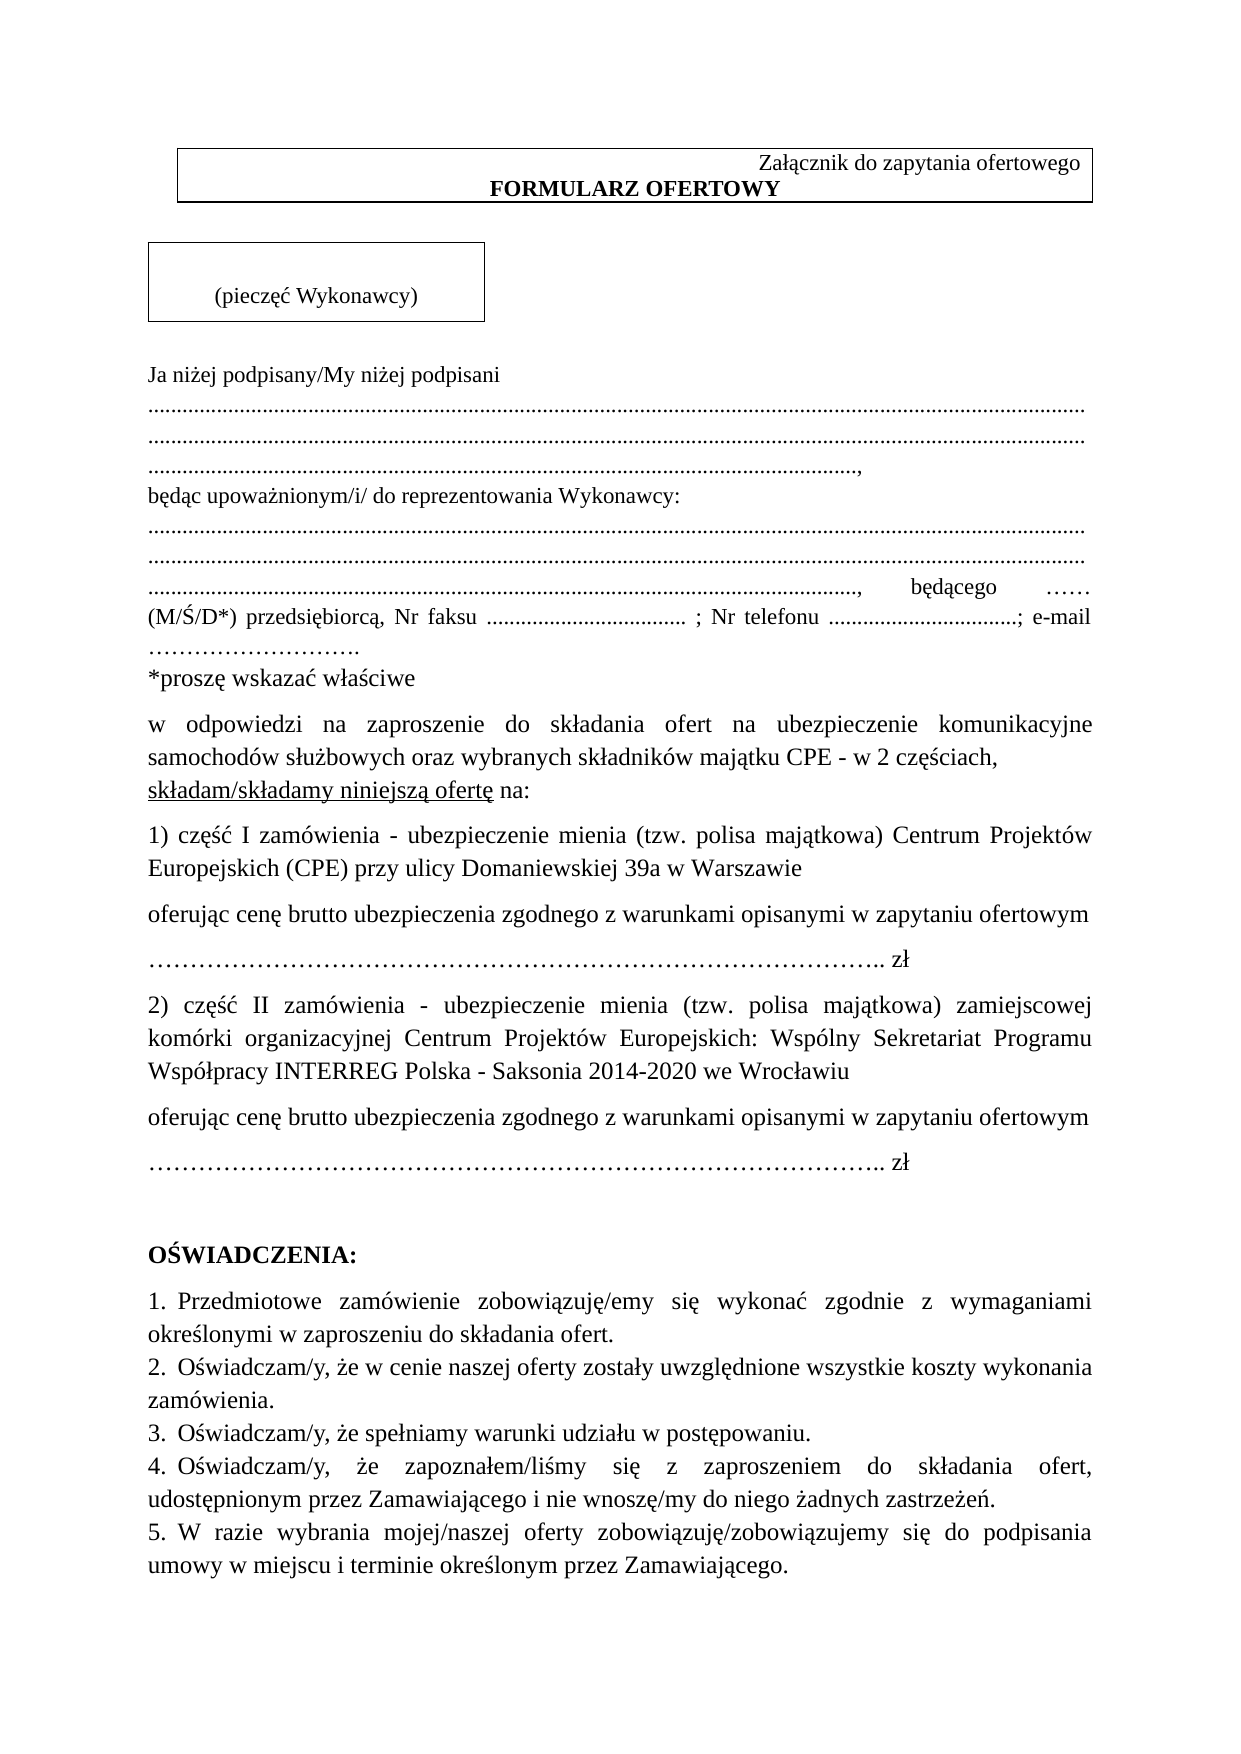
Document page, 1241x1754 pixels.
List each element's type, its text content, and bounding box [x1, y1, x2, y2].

text 2) część II zamówienia - ubezpieczenie mienia (tzw. polisa majątkowa) zamiejscowej komórki organizacyjnej Centrum Projektów Europejskich: Wspólny Sekretariat Programu Współpracy INTERREG Polska - Saksonia 2014-2020 we Wrocławiu [148, 990, 1093, 1085]
list Przedmiotowe zamówienie zobowiązuję/emy się wykonać zgodnie z wymaganiami określonymi w zaproszeniu do składania ofert. [148, 1286, 1093, 1348]
text *proszę wskazać właściwe [148, 663, 1093, 692]
list W razie wybrania mojej/naszej oferty zobowiązuję/zobowiązujemy się do podpisania umowy w miejscu i terminie określonym przez Zamawiającego. [148, 1517, 1093, 1579]
table_header (pieczęć Wykonawcy) [149, 243, 484, 321]
text składam/składamy niniejszą ofertę na: [148, 775, 1093, 804]
text OŚWIADCZENIA: [148, 1240, 1093, 1269]
text ...................................................................................................................................................................................................................................................................................................................................................................................................................................................................., będącego …… (M/Ś/D*) przedsiębiorcą, Nr faksu ................................... ; Nr telefonu .................................; e-mail ………………………. [148, 512, 1093, 659]
table_header Załącznik do zapytania ofertowego FORMULARZ OFERTOWY [178, 149, 1092, 201]
text …………………………………………………………………………….. zł [148, 1147, 1093, 1176]
list Oświadczam/y, że zapoznałem/liśmy się z zaproszeniem do składania ofert, udostępnionym przez Zamawiającego i nie wnoszę/my do niego żadnych zastrzeżeń. [148, 1451, 1093, 1513]
text ...................................................................................................................................................................................................................................................................................................................................................................................................................................................................., [148, 391, 1093, 478]
text oferując cenę brutto ubezpieczenia zgodnego z warunkami opisanymi w zapytaniu ofertowym [148, 1102, 1093, 1130]
text oferując cenę brutto ubezpieczenia zgodnego z warunkami opisanymi w zapytaniu ofertowym [148, 899, 1093, 928]
text 1) część I zamówienia - ubezpieczenie mienia (tzw. polisa majątkowa) Centrum Projektów Europejskich (CPE) przy ulicy Domaniewskiej 39a w Warszawie [148, 820, 1093, 882]
text Ja niżej podpisany/My niżej podpisani [148, 361, 1093, 388]
text w odpowiedzi na zaproszenie do składania ofert na ubezpieczenie komunikacyjne samochodów służbowych oraz wybranych składników majątku CPE - w 2 częściach, [148, 709, 1093, 771]
text …………………………………………………………………………….. zł [148, 944, 1093, 973]
list Oświadczam/y, że spełniamy warunki udziału w postępowaniu. [148, 1418, 1093, 1447]
text będąc upoważnionym/i/ do reprezentowania Wykonawcy: [148, 482, 1093, 508]
list Oświadczam/y, że w cenie naszej oferty zostały uwzględnione wszystkie koszty wykonania zamówienia. [148, 1352, 1093, 1414]
